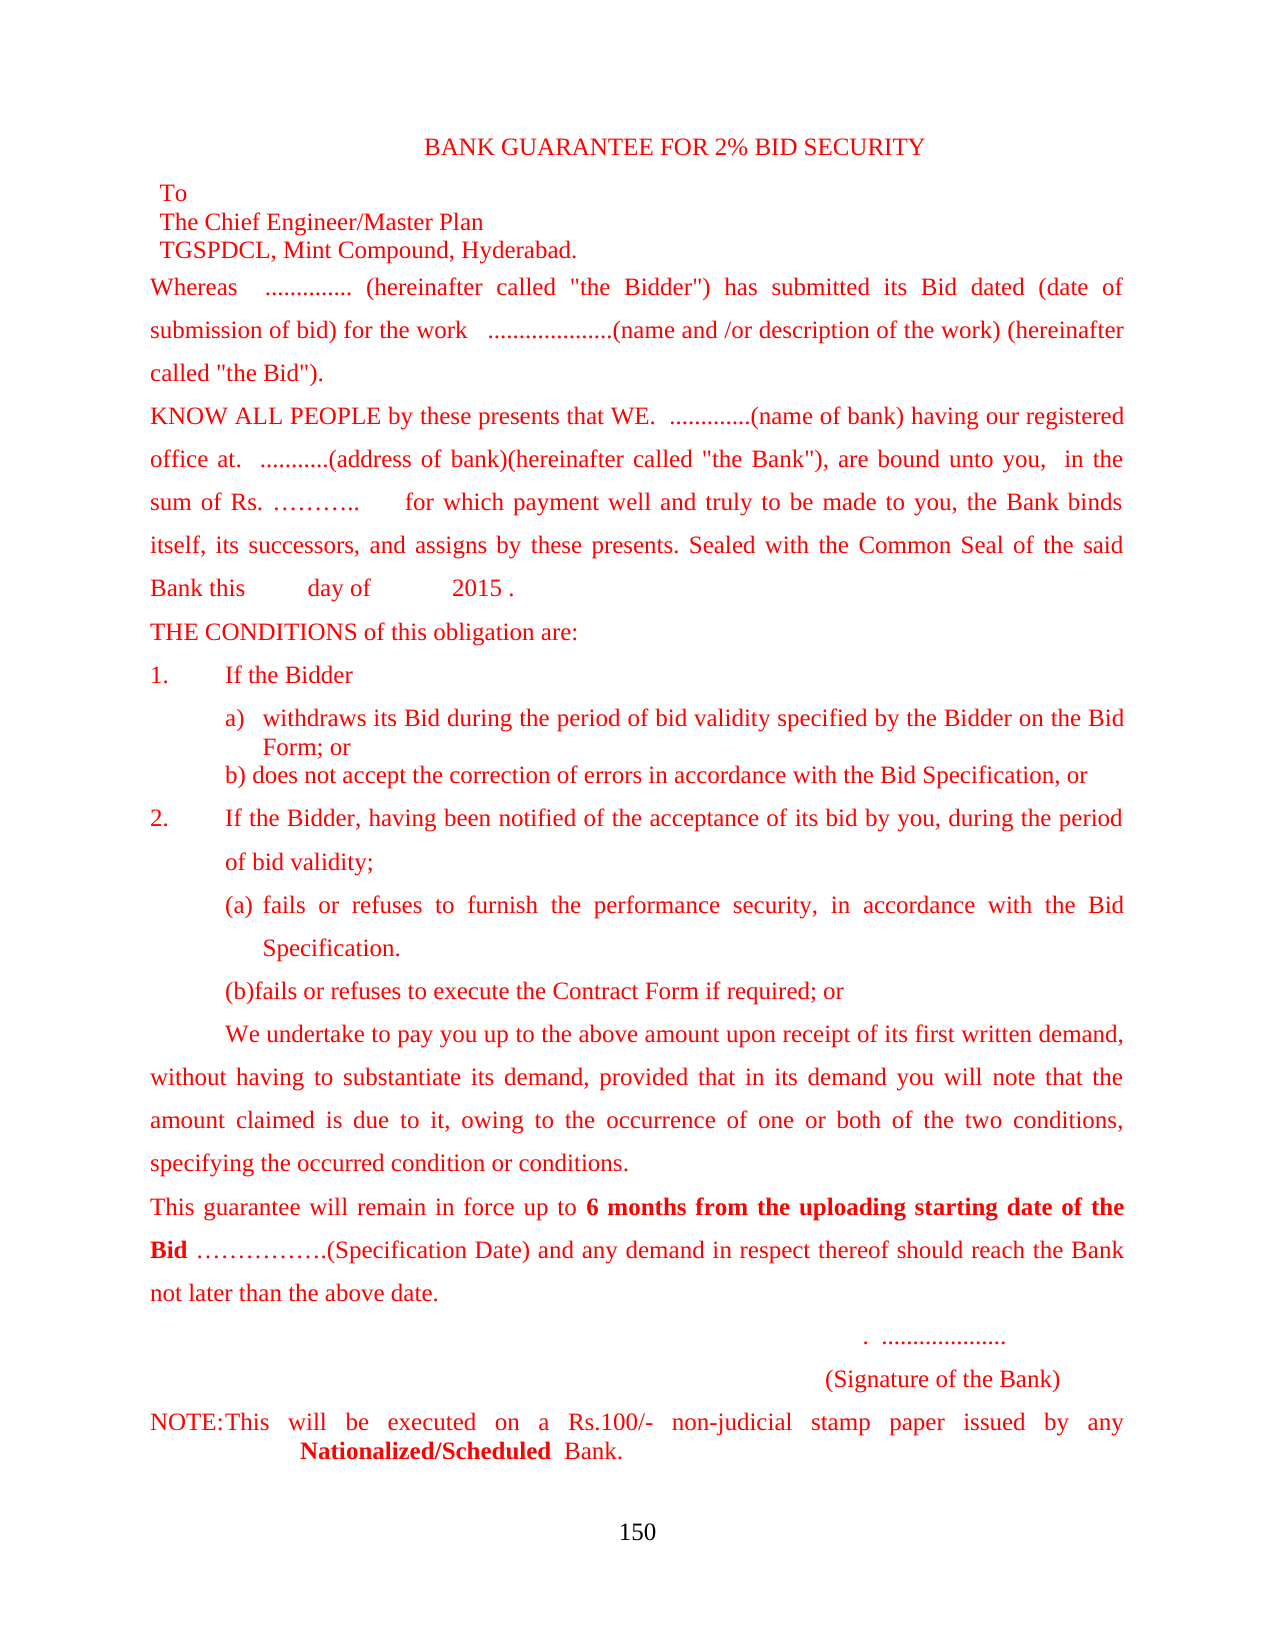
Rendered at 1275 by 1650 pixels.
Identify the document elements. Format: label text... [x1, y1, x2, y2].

text This guarantee will remain in force up to 6 months from the uploading starting date of the Bid …………….(Specification Date) and any demand in respect thereof should reach the Bank not later than the above date. [150, 1192, 1125, 1307]
text The Chief Engineer/Master Plan [159, 207, 1125, 236]
text THE CONDITIONS of this obligation are: [150, 617, 1125, 645]
text Whereas .............. (hereinafter called "the Bidder") has submitted its Bid dated (date of submission of bid) for the work ....................(name and /or description of the work) (hereinafter called "the Bid"). [150, 272, 1125, 387]
text 1. If the Bidder [150, 660, 1125, 688]
text (b)fails or refuses to execute the Contract Form if required; or [150, 976, 1125, 1005]
text BANK GUARANTEE FOR 2% BID SECURITY [225, 132, 1125, 161]
text TGSPDCL, Mint Compound, Hyderabad. [159, 236, 1125, 264]
text 2. If the Bidder, having been notified of the acceptance of its bid by you, during the period of bid validity; [150, 803, 1125, 875]
text KNOW ALL PEOPLE by these presents that WE. .............(name of bank) having our registered office at. ...........(address of bank)(hereinafter called "the Bank"), are bound unto you, in the sum of Rs. ……….. for which payment well and truly to be made to you, the Bank binds itself, its successors, and assigns by these presents. Sealed with the Common Seal of the said Bank this day of 2015 . [150, 401, 1125, 602]
text (a) fails or refuses to furnish the performance security, in accordance with the Bid Specification. [150, 890, 1125, 962]
text b) does not accept the correction of errors in accordance with the Bid Specification, or [150, 760, 1125, 789]
text (Signature of the Bank) [150, 1364, 1125, 1393]
text a) withdraws its Bid during the period of bid validity specified by the Bidder on the Bid Form; or [225, 703, 1125, 760]
text To [159, 178, 1125, 207]
text . .................... [150, 1321, 1125, 1350]
text We undertake to pay you up to the above amount upon receipt of its first written demand, without having to substantiate its demand, provided that in its demand you will note that the amount claimed is due to it, owing to the occurrence of one or both of the two conditions, specifying the occurred condition or conditions. [150, 1019, 1125, 1177]
text NOTE: This will be executed on a Rs.100/- non-judicial stamp paper issued by any Nationalized/Scheduled Bank. [150, 1407, 1125, 1465]
